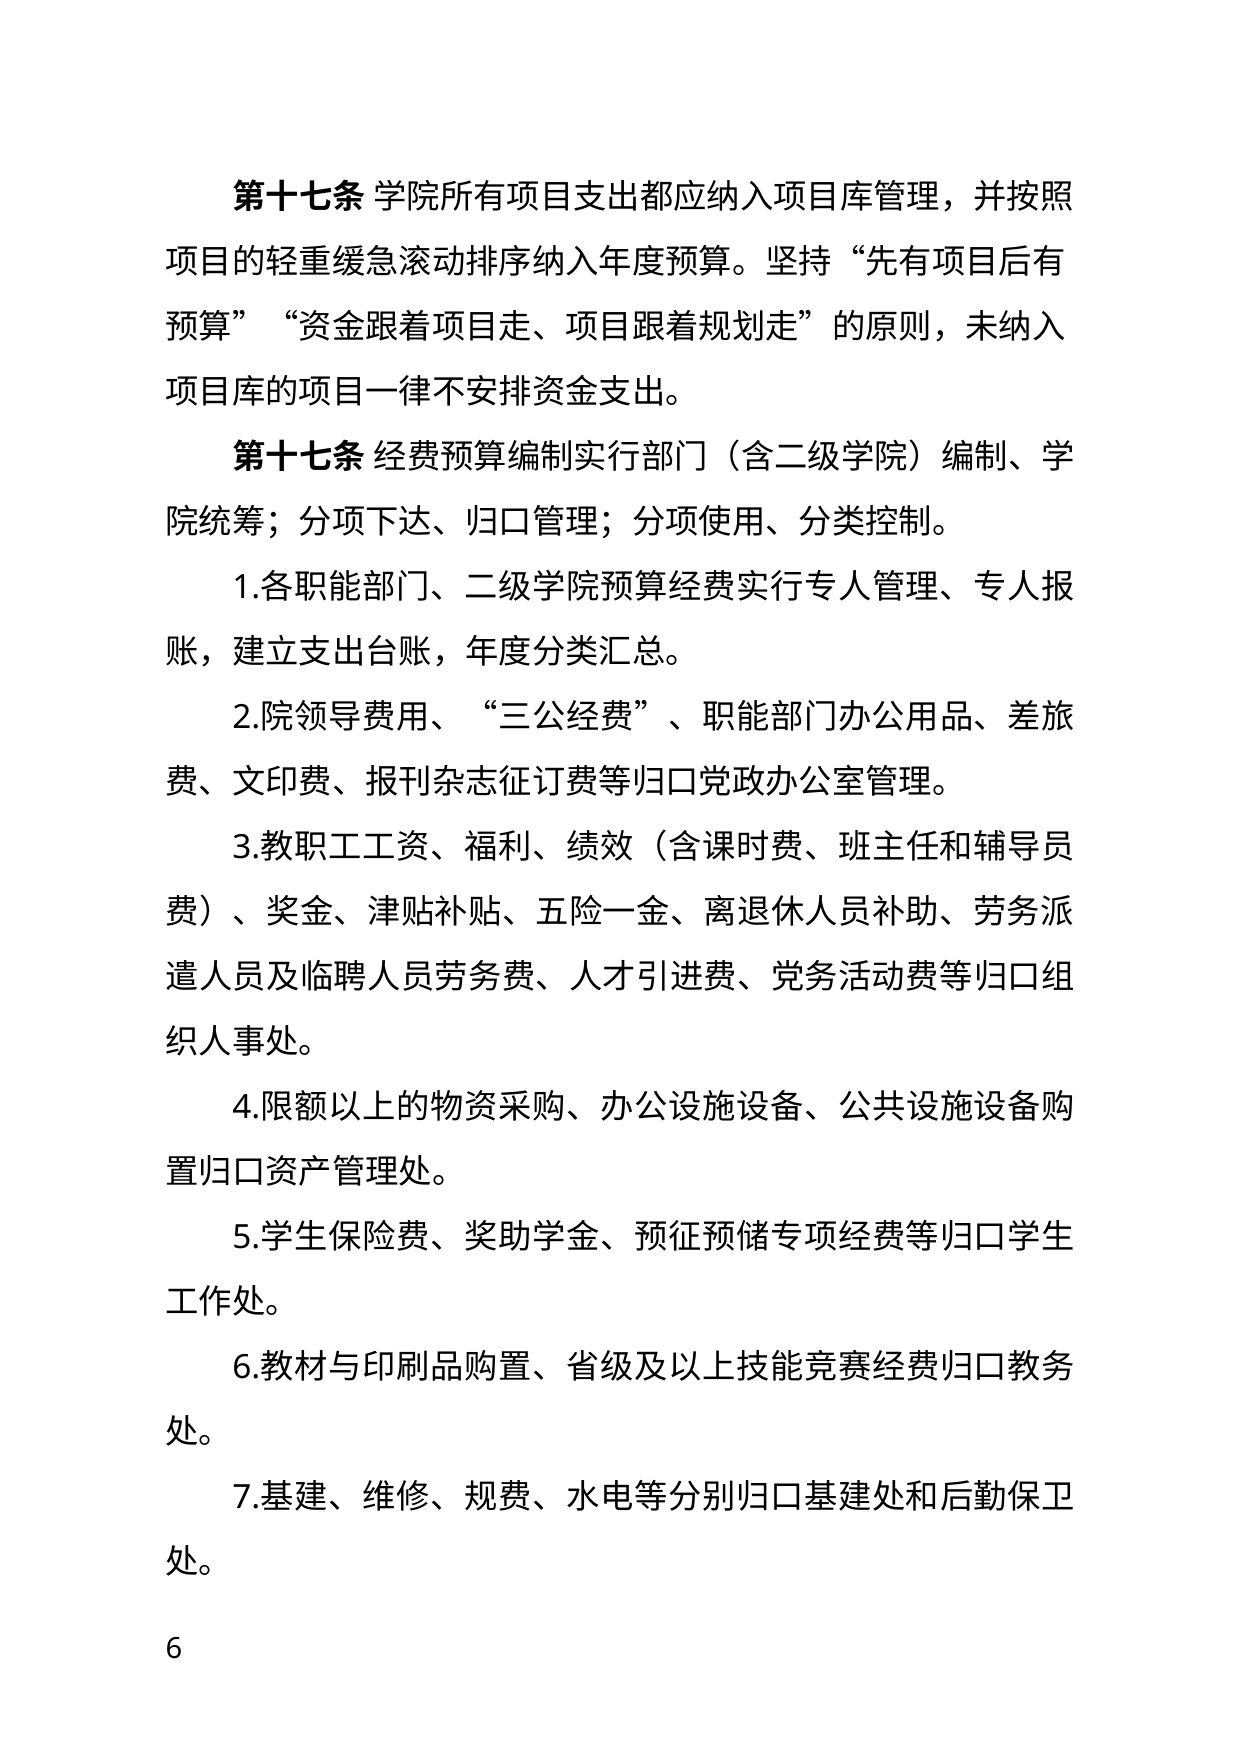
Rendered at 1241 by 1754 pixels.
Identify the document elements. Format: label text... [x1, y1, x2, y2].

text 2.院领导费用、“三公经费”、职能部门办公用品、差旅费、文印费、报刊杂志征订费等归口党政办公室管理。 [165, 682, 1075, 812]
text 5.学生保险费、奖助学金、预征预储专项经费等归口学生工作处。 [165, 1202, 1075, 1332]
text 4.限额以上的物资采购、办公设施设备、公共设施设备购置归口资产管理处。 [165, 1072, 1075, 1202]
list 第十七条 学院所有项目支出都应纳入项目库管理，并按照项目的轻重缓急滚动排序纳入年度预算。坚持“先有项目后有预算”“资金跟着项目走、项目跟着规划走”的原则，未纳入项目库的项目一律不安排资金支出。 [165, 162, 1075, 422]
text 7.基建、维修、规费、水电等分别归口基建处和后勤保卫处。 [165, 1462, 1075, 1592]
text 6.教材与印刷品购置、省级及以上技能竞赛经费归口教务处。 [165, 1332, 1075, 1462]
text 第十七条 经费预算编制实行部门（含二级学院）编制、学院统筹；分项下达、归口管理；分项使用、分类控制。 [165, 422, 1075, 552]
text 1.各职能部门、二级学院预算经费实行专人管理、专人报账，建立支出台账，年度分类汇总。 [165, 552, 1075, 682]
text 3.教职工工资、福利、绩效（含课时费、班主任和辅导员费）、奖金、津贴补贴、五险一金、离退休人员补助、劳务派遣人员及临聘人员劳务费、人才引进费、党务活动费等归口组织人事处。 [165, 812, 1075, 1072]
